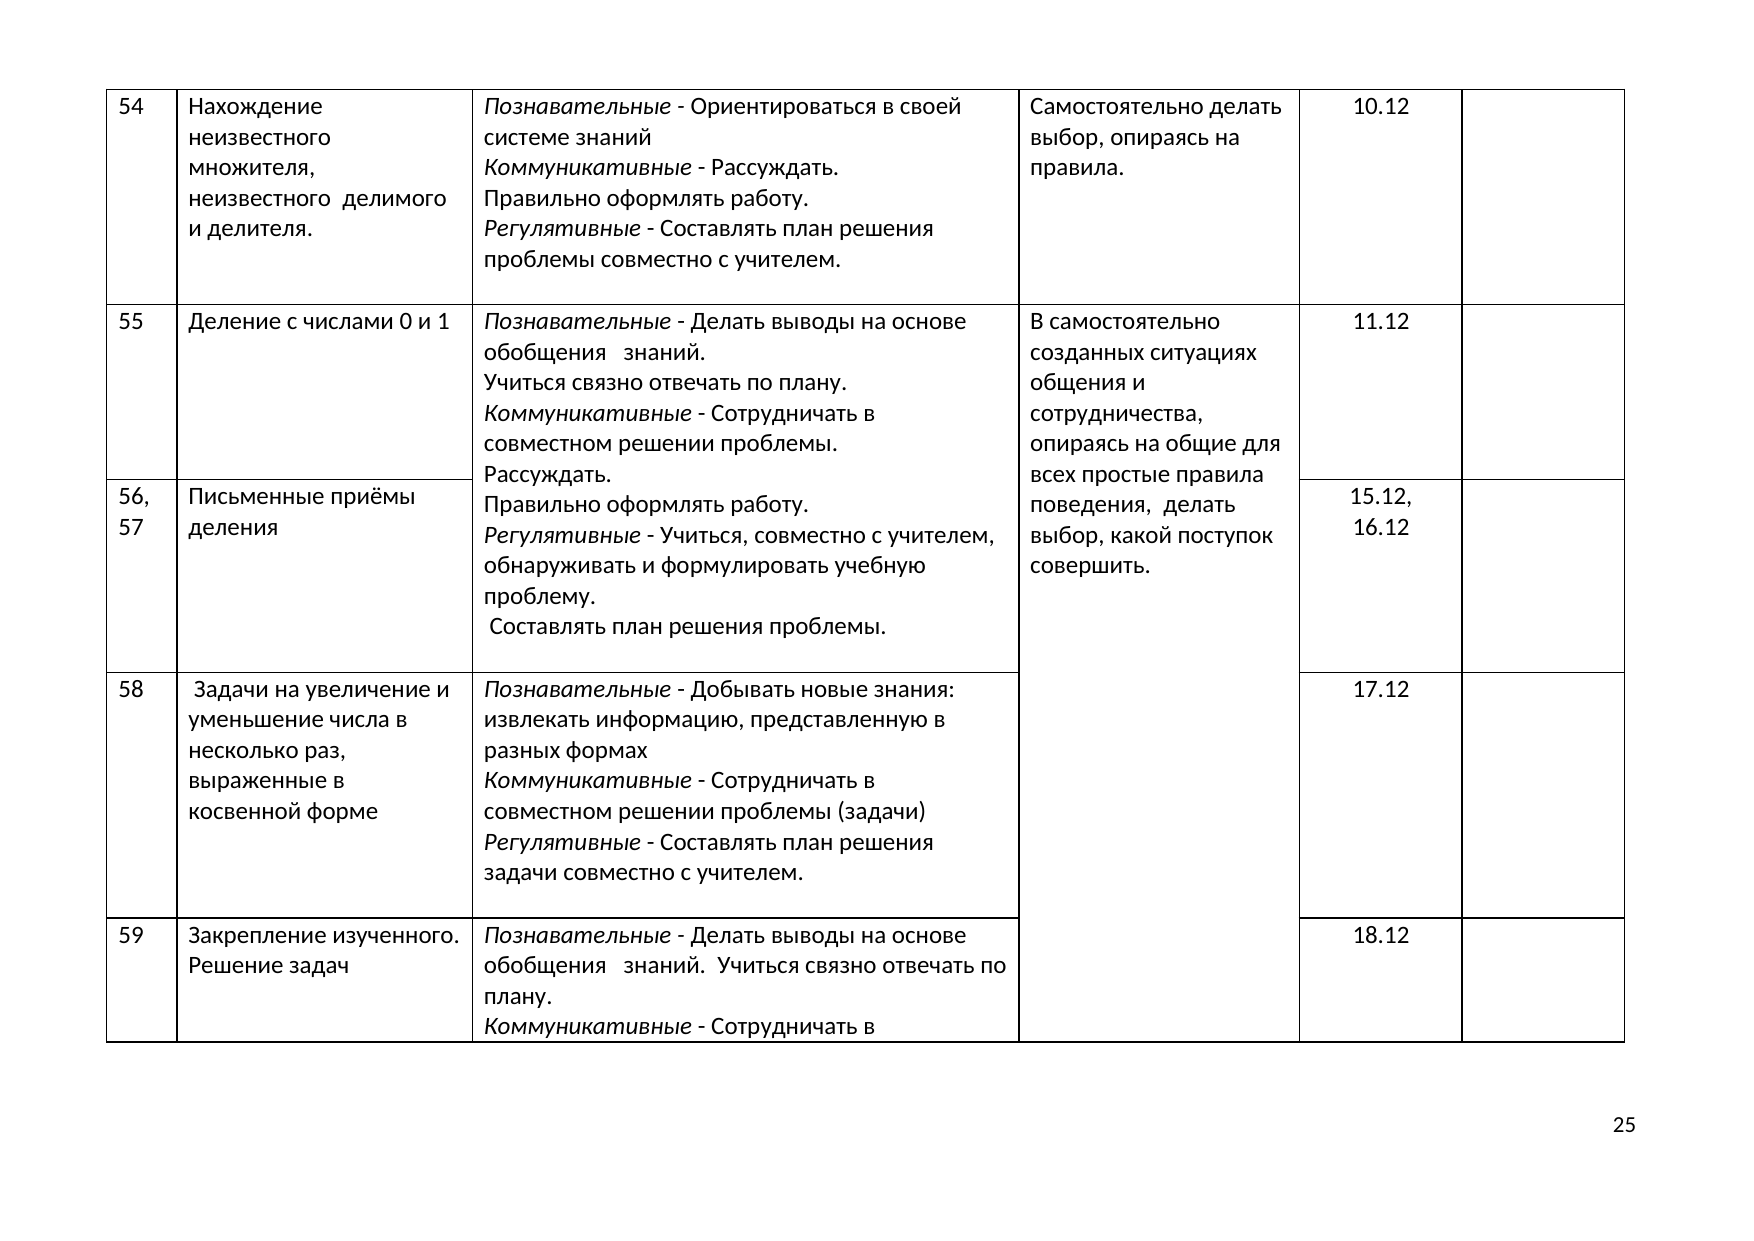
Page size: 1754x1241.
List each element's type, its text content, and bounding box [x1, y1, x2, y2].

table_cell [1463, 480, 1624, 672]
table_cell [473, 919, 1018, 1041]
table_cell 17.12 [1300, 673, 1461, 917]
table_cell Задачи на увеличение и уменьшение числа в несколько раз, выраженные в косвенной форме [178, 673, 472, 917]
table_cell [1463, 673, 1624, 917]
table_cell 59 [107, 919, 176, 1041]
table_cell Самостоятельно делать выбор, опираясь на правила. [1020, 90, 1299, 304]
table_cell 55 [107, 305, 176, 479]
table_cell [1463, 305, 1624, 479]
table_cell Нахождение неизвестного множителя, неизвестного делимого и делителя. [178, 90, 472, 304]
table_cell Письменные приёмы деления [178, 480, 472, 672]
table_cell 10.12 [1300, 90, 1461, 304]
table_cell 54 [107, 90, 176, 304]
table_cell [178, 919, 472, 1041]
table_cell 11.12 [1300, 305, 1461, 479]
table_cell 58 [107, 673, 176, 917]
table_cell Познавательные - Ориентироваться в своей системе знаний Коммуникативные - Рассуждать. Правильно оформлять работу. Регулятивные - Составлять план решения проблемы совместно с учителем. [473, 90, 1018, 304]
table_cell Деление с числами 0 и 1 [178, 305, 472, 479]
table_cell 56, 57 [107, 480, 176, 672]
table_cell 15.12, 16.12 [1300, 480, 1461, 672]
table_cell 18.12 [1300, 919, 1461, 1041]
table_cell [1463, 919, 1624, 1041]
table_cell [1463, 90, 1624, 304]
